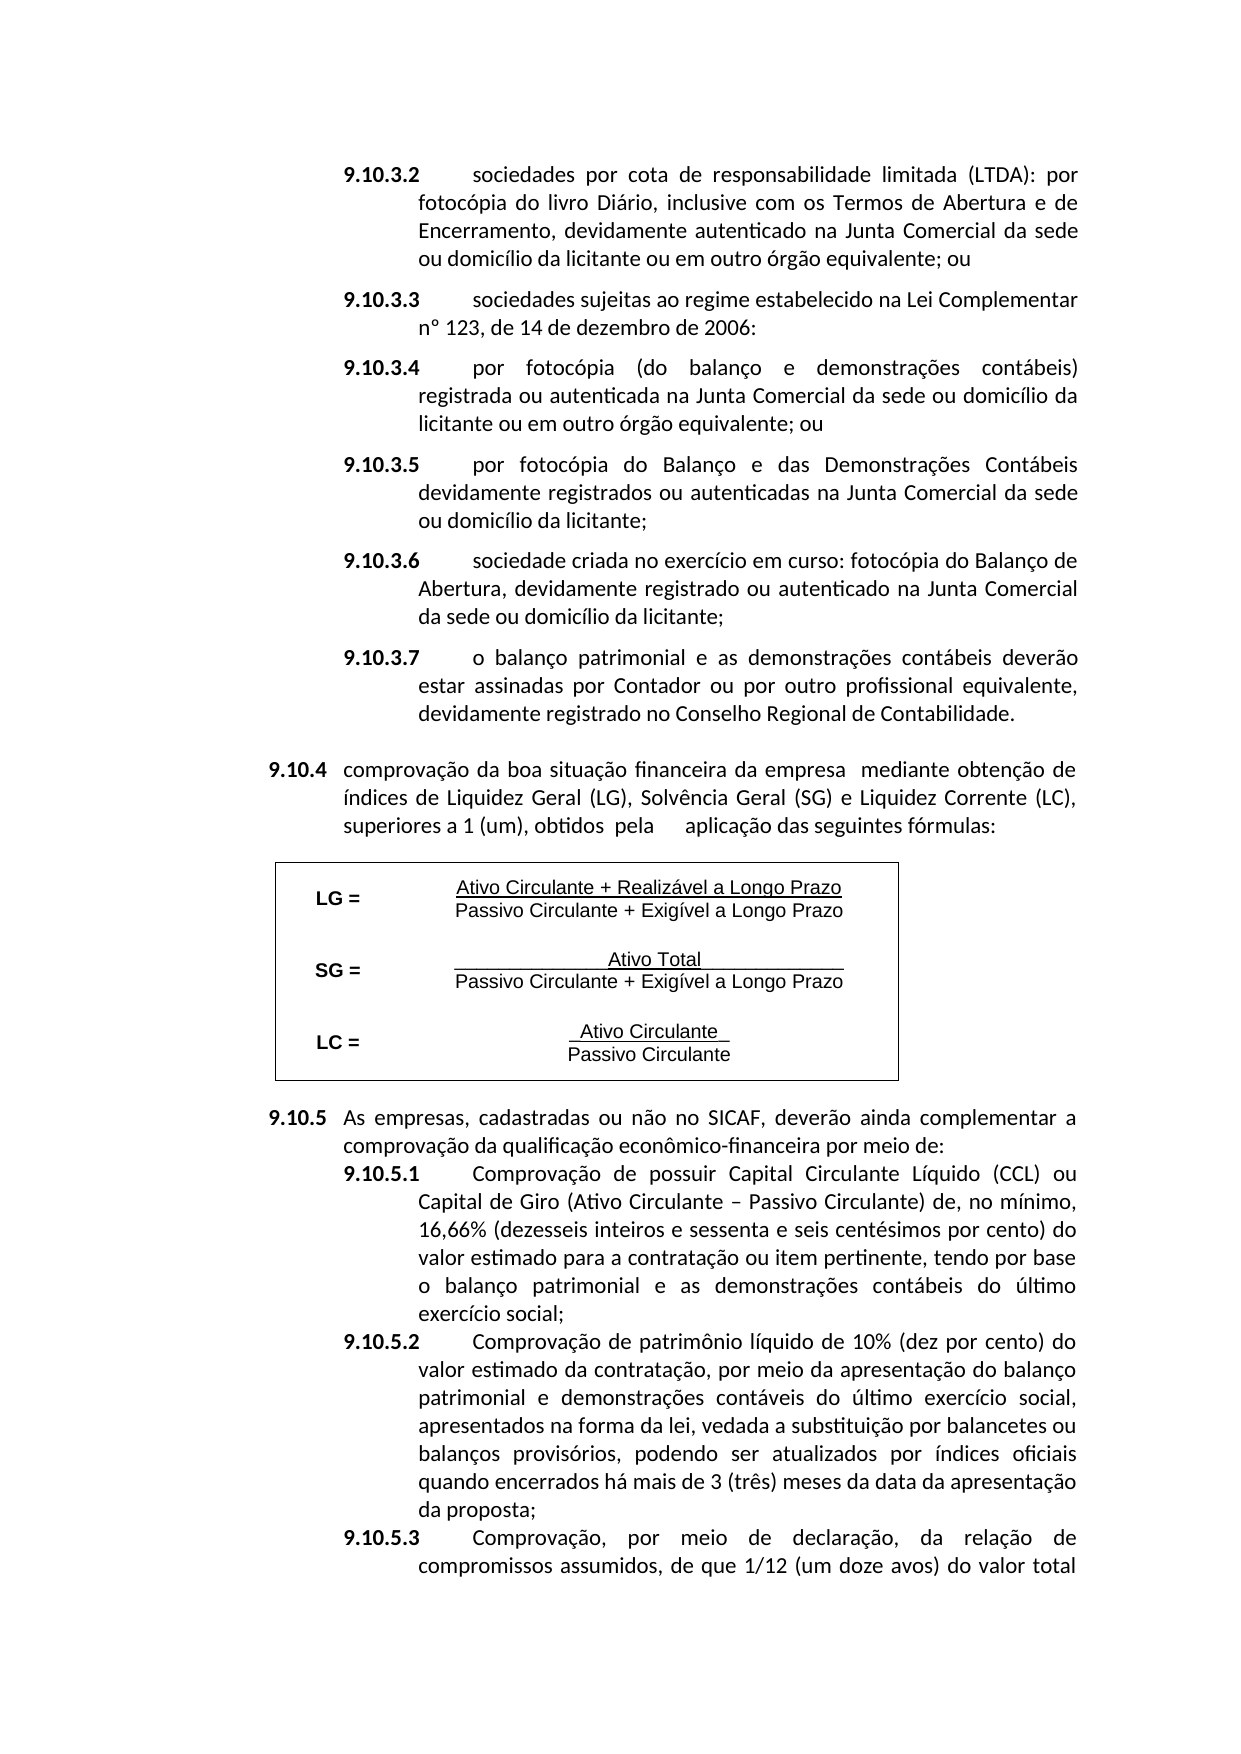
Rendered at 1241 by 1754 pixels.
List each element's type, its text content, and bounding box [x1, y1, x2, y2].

list Comprovação de possuir Capital Circulante Líquido (CCL) ou Capital de Giro (Ativo Circulante – Passivo Circulante) de, no mínimo, 16,66% (dezesseis inteiros e sessenta e seis centésimos por cento) do valor estimado para a contratação ou item pertinente, tendo por base o balanço patrimonial e as demonstrações contábeis do último exercício social; [343, 1159, 1078, 1327]
list o balanço patrimonial e as demonstrações contábeis deverão estar assinadas por Contador ou por outro profissional equivalente, devidamente registrado no Conselho Regional de Contabilidade. [343, 643, 1079, 727]
list sociedades por cota de responsabilidade limitada (LTDA): por fotocópia do livro Diário, inclusive com os Termos de Abertura e de Encerramento, devidamente autenticado na Junta Comercial da sede ou domicílio da licitante ou em outro órgão equivalente; ou [343, 160, 1079, 272]
list sociedade criada no exercício em curso: fotocópia do Balanço de Abertura, devidamente registrado ou autenticado na Junta Comercial da sede ou domicílio da licitante; [343, 546, 1079, 631]
list Comprovação de patrimônio líquido de 10% (dez por cento) do valor estimado da contratação, por meio da apresentação do balanço patrimonial e demonstrações contáveis do último exercício social, apresentados na forma da lei, vedada a substituição por balancetes ou balanços provisórios, podendo ser atualizados por índices oficiais quando encerrados há mais de 3 (três) meses da data da apresentação da proposta; [343, 1327, 1078, 1523]
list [343, 1523, 1078, 1579]
list por fotocópia do Balanço e das Demonstrações Contábeis devidamente registrados ou autenticadas na Junta Comercial da sede ou domicílio da licitante; [343, 450, 1079, 534]
list sociedades sujeitas ao regime estabelecido na Lei Complementar nº 123, de 14 de dezembro de 2006: [343, 285, 1079, 341]
list As empresas, cadastradas ou não no SICAF, deverão ainda complementar a comprovação da qualificação econômico-financeira por meio de: [268, 1103, 1078, 1159]
list comprovação da boa situação financeira da empresa mediante obtenção de índices de Liquidez Geral (LG), Solvência Geral (SG) e Liquidez Corrente (LC), superiores a 1 (um), obtidos pela aplicação das seguintes fórmulas: [268, 755, 1078, 839]
list por fotocópia (do balanço e demonstrações contábeis) registrada ou autenticada na Junta Comercial da sede ou domicílio da licitante ou em outro órgão equivalente; ou [343, 353, 1079, 437]
